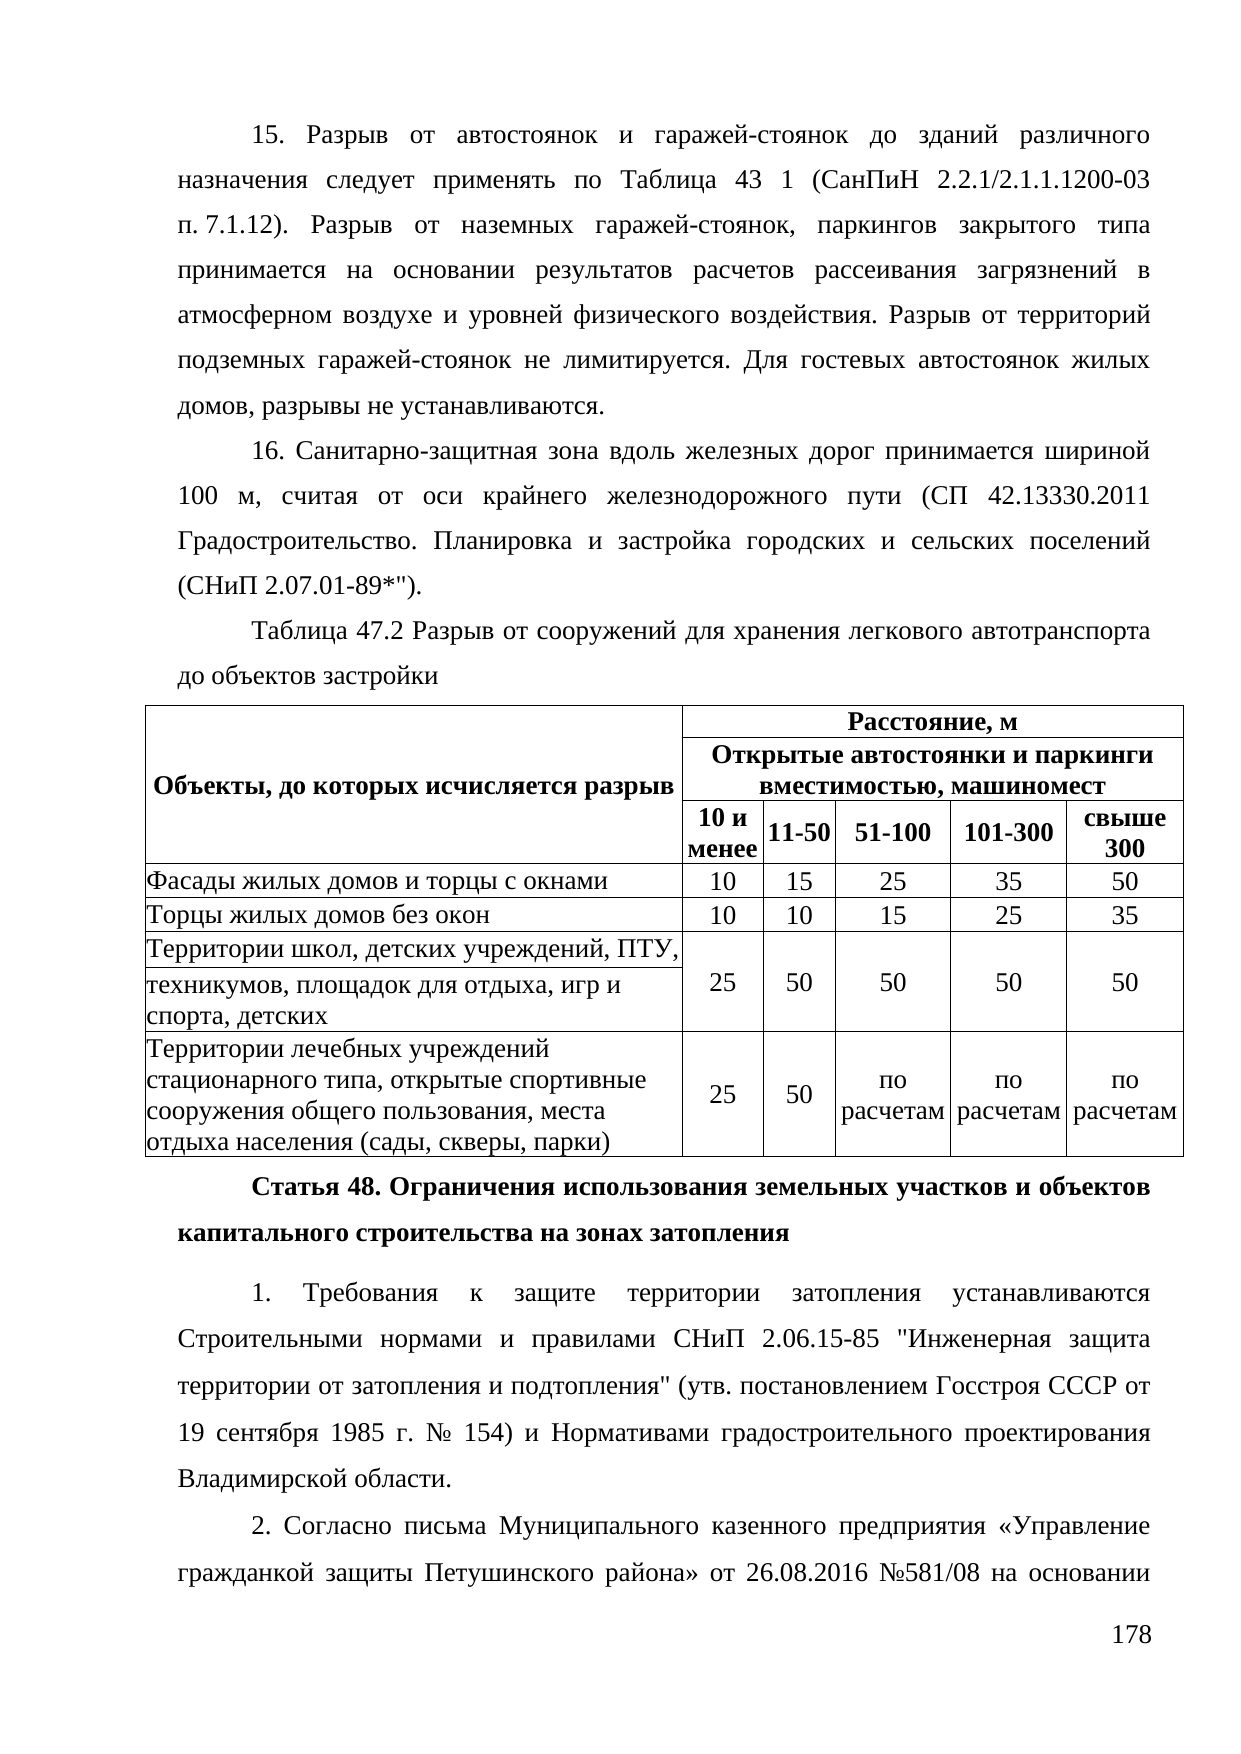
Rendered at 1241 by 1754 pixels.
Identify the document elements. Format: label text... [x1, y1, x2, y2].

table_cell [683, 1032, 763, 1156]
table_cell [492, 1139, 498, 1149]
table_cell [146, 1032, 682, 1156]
text 15. Разрыв от автостоянок и гаражей-стоянок до зданий различного назначения следует применять по Таблица 43 1 (СанПиН 2.2.1/2.1.1.1200-03 п. 7.1.12). Разрыв от наземных гаражей-стоянок, паркингов закрытого типа принимается на основании результатов расчетов рассеивания загрязнений в атмосферном воздухе и уровней физического воздействия. Разрыв от территорий подземных гаражей-стоянок не лимитируется. Для гостевых автостоянок жилых домов, разрывы не устанавливаются. [177, 118, 1152, 420]
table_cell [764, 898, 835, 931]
text 1. Требования к защите территории затопления устанавливаются Строительными нормами и правилами СНиП 2.06.15-85 "Инженерная защита территории от затопления и подтопления" (утв. постановлением Госстроя СССР от 19 сентября 1985 г. № 154) и Нормативами градостроительного проектирования Владимирской области. [177, 1276, 1152, 1493]
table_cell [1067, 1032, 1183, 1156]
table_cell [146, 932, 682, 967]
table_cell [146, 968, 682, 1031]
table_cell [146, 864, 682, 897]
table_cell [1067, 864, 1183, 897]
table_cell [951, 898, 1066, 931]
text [177, 1509, 1152, 1587]
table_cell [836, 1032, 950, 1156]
subtitle Статья 48. Ограничения использования земельных участков и объектов капитального строительства на зонах затопления [177, 1170, 1152, 1248]
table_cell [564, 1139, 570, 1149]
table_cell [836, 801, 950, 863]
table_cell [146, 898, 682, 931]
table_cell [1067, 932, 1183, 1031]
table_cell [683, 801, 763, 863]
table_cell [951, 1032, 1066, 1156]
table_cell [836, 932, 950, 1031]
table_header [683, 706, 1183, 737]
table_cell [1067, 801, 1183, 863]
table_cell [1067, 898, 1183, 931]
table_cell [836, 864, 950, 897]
text Таблица 47.2 Разрыв от сооружений для хранения легкового автотранспорта до объектов застройки [177, 614, 1152, 691]
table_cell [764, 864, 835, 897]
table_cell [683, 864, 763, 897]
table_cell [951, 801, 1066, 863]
text 16. Санитарно-защитная зона вдоль железных дорог принимается шириной 100 м, считая от оси крайнего железнодорожного пути (СП 42.13330.2011 Градостроительство. Планировка и застройка городских и сельских поселений (СНиП 2.07.01-89*"). [177, 434, 1152, 600]
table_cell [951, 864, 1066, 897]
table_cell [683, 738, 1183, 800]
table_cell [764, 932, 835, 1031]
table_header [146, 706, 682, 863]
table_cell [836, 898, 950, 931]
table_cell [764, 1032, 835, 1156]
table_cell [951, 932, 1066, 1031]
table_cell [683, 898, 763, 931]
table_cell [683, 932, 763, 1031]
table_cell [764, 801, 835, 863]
